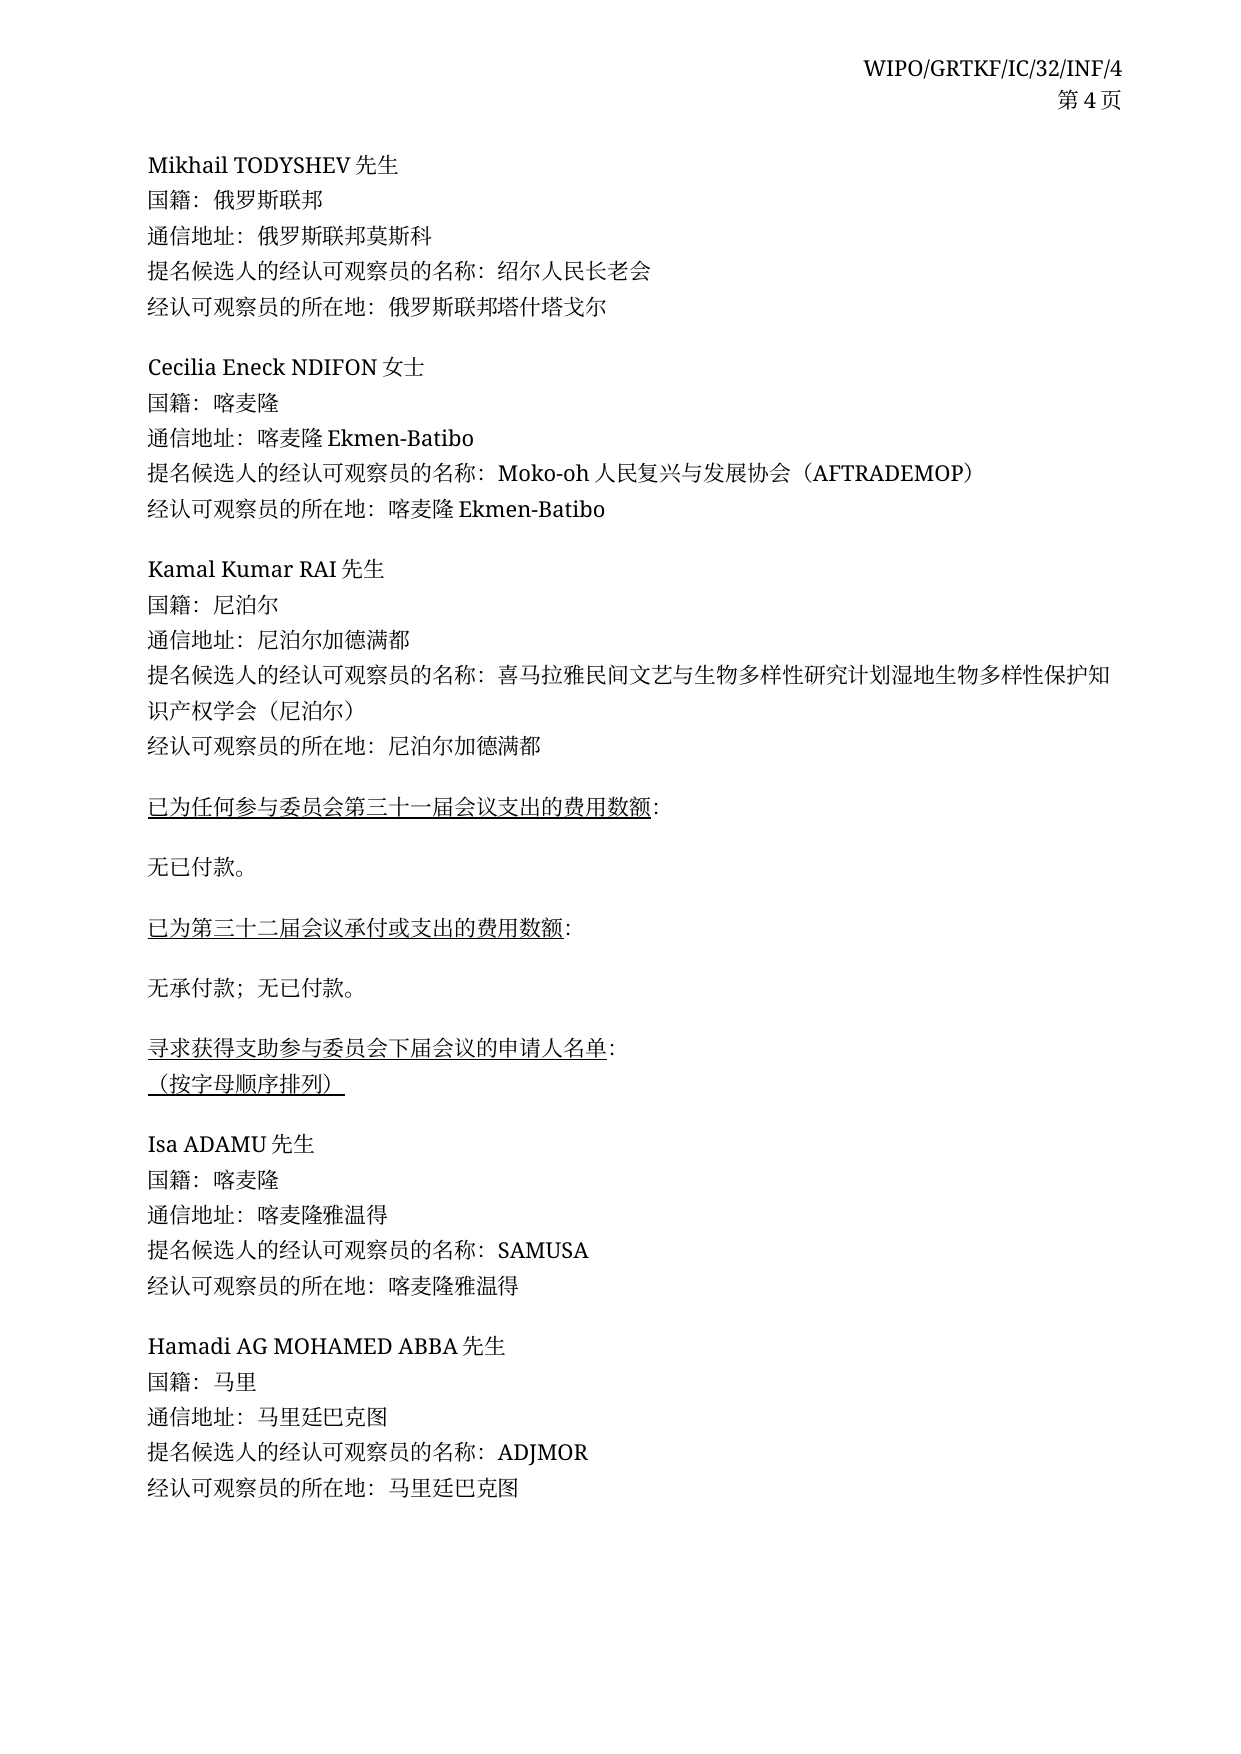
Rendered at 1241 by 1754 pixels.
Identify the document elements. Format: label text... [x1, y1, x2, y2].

text 无已付款。 [148, 846, 1122, 882]
text 寻求获得支助参与委员会下届会议的申请人名单： （按字母顺序排列） [148, 1028, 1122, 1098]
text Mikhail TODYSHEV先生 国籍：俄罗斯联邦 通信地址：俄罗斯联邦莫斯科 提名候选人的经认可观察员的名称：绍尔人民长老会 经认可观察员的所在地：俄罗斯联邦塔什塔戈尔 [148, 144, 1122, 321]
text Isa ADAMU先生 国籍：喀麦隆 通信地址：喀麦隆雅温得 提名候选人的经认可观察员的名称：SAMUSA 经认可观察员的所在地：喀麦隆雅温得 [148, 1123, 1122, 1301]
text 无承付款；无已付款。 [148, 967, 1122, 1003]
text Hamadi AG MOHAMED ABBA先生 国籍：马里 通信地址：马里廷巴克图 提名候选人的经认可观察员的名称：ADJMOR 经认可观察员的所在地：马里廷巴克图 [148, 1326, 1122, 1503]
text Kamal Kumar RAI先生 国籍：尼泊尔 通信地址：尼泊尔加德满都 提名候选人的经认可观察员的名称：喜马拉雅民间文艺与生物多样性研究计划湿地生物多样性保护知识产权学会（尼泊尔） 经认可观察员的所在地：尼泊尔加德满都 [148, 548, 1122, 761]
text Cecilia Eneck NDIFON女士 国籍：喀麦隆 通信地址：喀麦隆Ekmen-Batibo 提名候选人的经认可观察员的名称：Moko-oh人民复兴与发展协会（AFTRADEMOP） 经认可观察员的所在地：喀麦隆Ekmen-Batibo [148, 346, 1122, 523]
text 已为任何参与委员会第三十一届会议支出的费用数额： [148, 786, 1122, 821]
text 已为第三十二届会议承付或支出的费用数额： [148, 907, 1122, 942]
